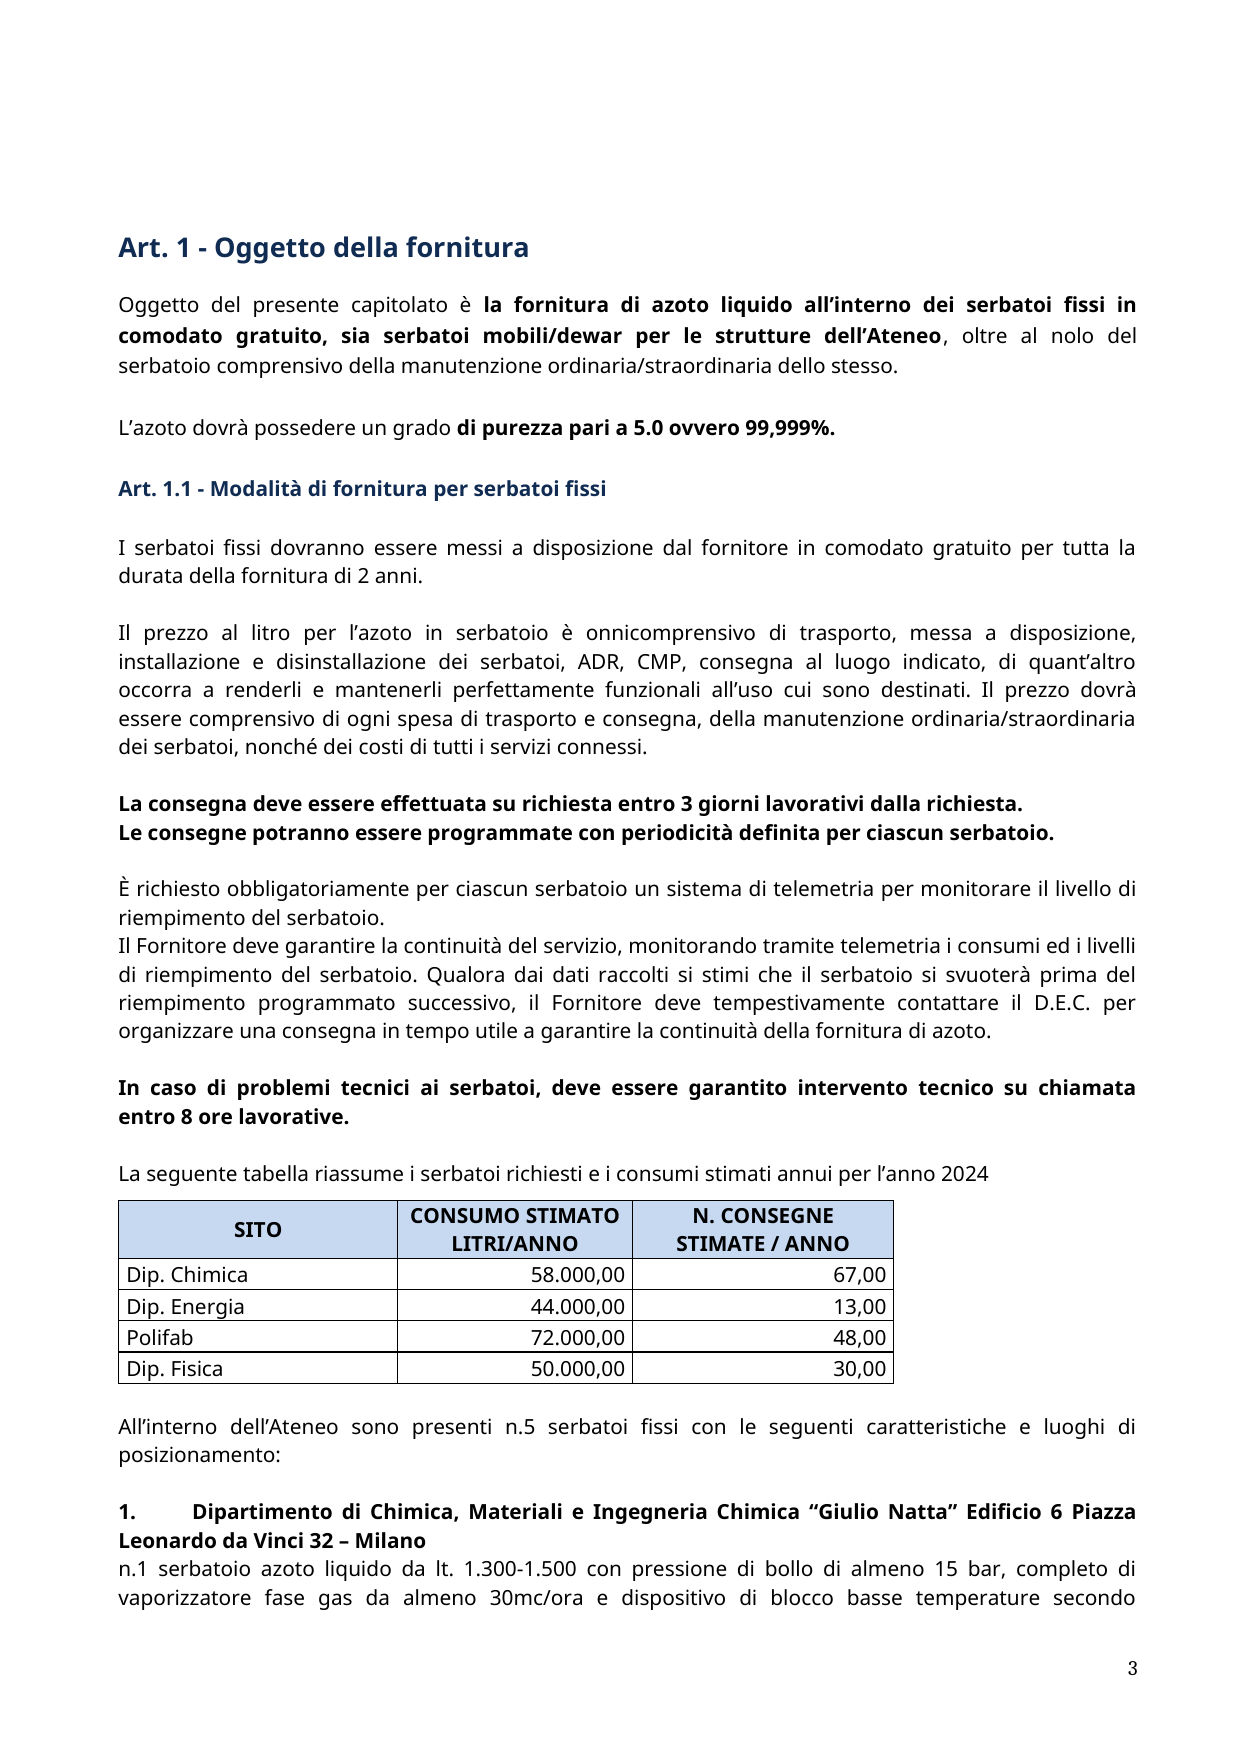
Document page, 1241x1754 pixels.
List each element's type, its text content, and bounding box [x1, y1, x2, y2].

table_header N. CONSEGNE STIMATE / ANNO [633, 1201, 893, 1258]
text La seguente tabella riassume i serbatoi richiesti e i consumi stimati annui per l’anno 2024 [118, 1159, 1138, 1187]
table_cell Dip. Chimica [119, 1259, 397, 1289]
text È richiesto obbligatoriamente per ciascun serbatoio un sistema di telemetria per monitorare il livello di riempimento del serbatoio. [118, 874, 1138, 931]
table_cell 50.000,00 [398, 1353, 632, 1383]
text Le consegne potranno essere programmate con periodicità definita per ciascun serbatoio. [118, 818, 1138, 846]
table_cell 67,00 [633, 1259, 893, 1289]
text Il Fornitore deve garantire la continuità del servizio, monitorando tramite telemetria i consumi ed i livelli di riempimento del serbatoio. Qualora dai dati raccolti si stimi che il serbatoio si svuoterà prima del riempimento programmato successivo, il Fornitore deve tempestivamente contattare il D.E.C. per organizzare una consegna in tempo utile a garantire la continuità della fornitura di azoto. [118, 931, 1138, 1045]
text Il prezzo al litro per l’azoto in serbatoio è onnicomprensivo di trasporto, messa a disposizione, installazione e disinstallazione dei serbatoi, ADR, CMP, consegna al luogo indicato, di quant’altro occorra a renderli e mantenerli perfettamente funzionali all’uso cui sono destinati. Il prezzo dovrà essere comprensivo di ogni spesa di trasporto e consegna, della manutenzione ordinaria/straordinaria dei serbatoi, nonché dei costi di tutti i servizi connessi. [118, 618, 1138, 761]
subtitle Art. 1.1 - Modalità di fornitura per serbatoi fissi [118, 474, 1138, 502]
table_cell Dip. Energia [119, 1290, 397, 1320]
table_cell 58.000,00 [398, 1259, 632, 1289]
table_cell 13,00 [633, 1290, 893, 1320]
table_cell 44.000,00 [398, 1290, 632, 1320]
table_header SITO [119, 1201, 397, 1258]
text La consegna deve essere effettuata su richiesta entro 3 giorni lavorativi dalla richiesta. [118, 789, 1138, 818]
text In caso di problemi tecnici ai serbatoi, deve essere garantito intervento tecnico su chiamata entro 8 ore lavorative. [118, 1073, 1138, 1130]
text L’azoto dovrà possedere un grado di purezza pari a 5.0 ovvero 99,999%. [118, 413, 1138, 441]
text Oggetto del presente capitolato è la fornitura di azoto liquido all’interno dei serbatoi fissi in comodato gratuito, sia serbatoi mobili/dewar per le strutture dell’Ateneo, oltre al nolo del serbatoio comprensivo della manutenzione ordinaria/straordinaria dello stesso. [118, 290, 1138, 380]
text 1. Dipartimento di Chimica, Materiali e Ingegneria Chimica “Giulio Natta” Edificio 6 Piazza Leonardo da Vinci 32 – Milano [118, 1497, 1138, 1554]
table_cell Polifab [119, 1321, 397, 1351]
table_cell 48,00 [633, 1321, 893, 1351]
text All’interno dell’Ateneo sono presenti n.5 serbatoi fissi con le seguenti caratteristiche e luoghi di posizionamento: [118, 1412, 1138, 1469]
table_header CONSUMO STIMATO LITRI/ANNO [398, 1201, 632, 1258]
table_cell Dip. Fisica [119, 1353, 397, 1383]
subtitle Art. 1 - Oggetto della fornitura [118, 228, 1138, 265]
text I serbatoi fissi dovranno essere messi a disposizione dal fornitore in comodato gratuito per tutta la durata della fornitura di 2 anni. [118, 533, 1138, 590]
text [118, 1554, 1138, 1611]
table_cell 72.000,00 [398, 1321, 632, 1351]
table_cell 30,00 [633, 1353, 893, 1383]
